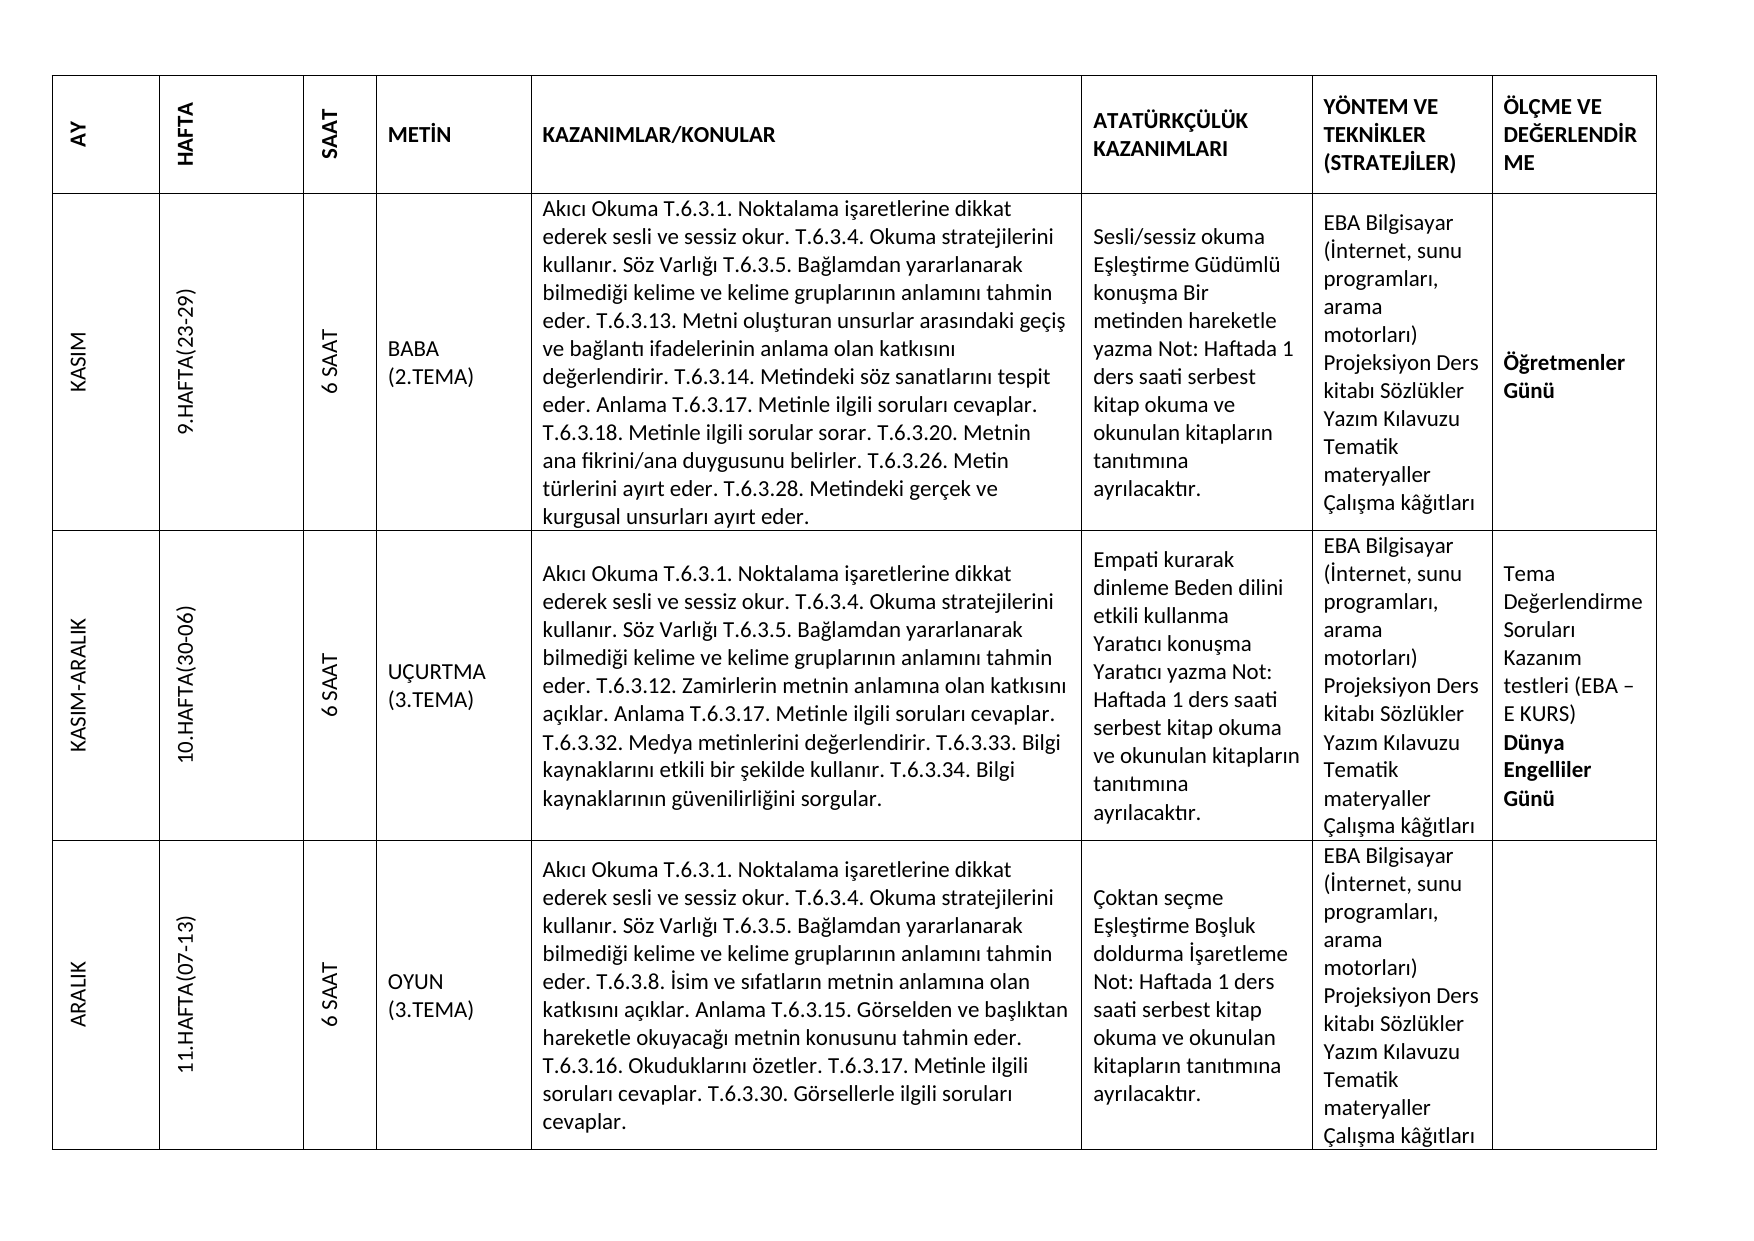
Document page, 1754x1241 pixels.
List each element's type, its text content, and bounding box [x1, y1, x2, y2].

table_header ATATÜRKÇÜLÜK KAZANIMLARI [1082, 76, 1312, 193]
table_header ÖLÇME VE DEĞERLENDİRME [1493, 76, 1656, 193]
table_header YÖNTEM VE TEKNİKLER (STRATEJİLER) [1313, 76, 1492, 193]
table_header SAAT [304, 76, 376, 193]
table_cell [1493, 841, 1656, 1149]
table_cell KASIM [53, 194, 159, 530]
table_cell Sesli/sessiz okuma Eşleştirme Güdümlü konuşma Bir metinden hareketle yazma Not: Haftada 1 ders saati serbest kitap okuma ve okunulan kitapların tanıtımına ayrılacaktır. [1082, 194, 1312, 530]
table_cell 9.HAFTA(23-29) [160, 194, 303, 530]
table_cell 6 SAAT [304, 194, 376, 530]
table_header HAFTA [160, 76, 303, 193]
table_cell Empati kurarak dinleme Beden dilini etkili kullanma Yaratıcı konuşma Yaratıcı yazma Not: Haftada 1 ders saati serbest kitap okuma ve okunulan kitapların tanıtımına ayrılacaktır. [1082, 531, 1312, 840]
table_header METİN [377, 76, 531, 193]
table_header KAZANIMLAR/KONULAR [532, 76, 1081, 193]
table_cell Akıcı Okuma T.6.3.1. Noktalama işaretlerine dikkat ederek sesli ve sessiz okur. T.6.3.4. Okuma stratejilerini kullanır. Söz Varlığı T.6.3.5. Bağlamdan yararlanarak bilmediği kelime ve kelime gruplarının anlamını tahmin eder. T.6.3.13. Metni oluşturan unsurlar arasındaki geçiş ve bağlantı ifadelerinin anlama olan katkısını değerlendirir. T.6.3.14. Metindeki söz sanatlarını tespit eder. Anlama T.6.3.17. Metinle ilgili soruları cevaplar. T.6.3.18. Metinle ilgili sorular sorar. T.6.3.20. Metnin ana fikrini/ana duygusunu belirler. T.6.3.26. Metin türlerini ayırt eder. T.6.3.28. Metindeki gerçek ve kurgusal unsurları ayırt eder. [532, 194, 1081, 530]
table_cell 6 SAAT [304, 531, 376, 840]
table_cell Çoktan seçme Eşleştirme Boşluk doldurma İşaretleme Not: Haftada 1 ders saati serbest kitap okuma ve okunulan kitapların tanıtımına ayrılacaktır. [1082, 841, 1312, 1149]
table_cell ARALIK [53, 841, 159, 1149]
table_cell UÇURTMA (3.TEMA) [377, 531, 531, 840]
table_cell Öğretmenler Günü [1493, 194, 1656, 530]
table_cell 6 SAAT [304, 841, 376, 1149]
table_cell OYUN (3.TEMA) [377, 841, 531, 1149]
table_cell Akıcı Okuma T.6.3.1. Noktalama işaretlerine dikkat ederek sesli ve sessiz okur. T.6.3.4. Okuma stratejilerini kullanır. Söz Varlığı T.6.3.5. Bağlamdan yararlanarak bilmediği kelime ve kelime gruplarının anlamını tahmin eder. T.6.3.12. Zamirlerin metnin anlamına olan katkısını açıklar. Anlama T.6.3.17. Metinle ilgili soruları cevaplar. T.6.3.32. Medya metinlerini değerlendirir. T.6.3.33. Bilgi kaynaklarını etkili bir şekilde kullanır. T.6.3.34. Bilgi kaynaklarının güvenilirliğini sorgular. [532, 531, 1081, 840]
table_header AY [53, 76, 159, 193]
table_cell BABA (2.TEMA) [377, 194, 531, 530]
table_cell 11.HAFTA(07-13) [160, 841, 303, 1149]
table_cell 10.HAFTA(30-06) [160, 531, 303, 840]
table_cell EBA Bilgisayar (İnternet, sunu programları, arama motorları) Projeksiyon Ders kitabı Sözlükler Yazım Kılavuzu Tematik materyaller Çalışma kâğıtları [1313, 194, 1492, 530]
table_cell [1313, 841, 1492, 1149]
table_cell Akıcı Okuma T.6.3.1. Noktalama işaretlerine dikkat ederek sesli ve sessiz okur. T.6.3.4. Okuma stratejilerini kullanır. Söz Varlığı T.6.3.5. Bağlamdan yararlanarak bilmediği kelime ve kelime gruplarının anlamını tahmin eder. T.6.3.8. İsim ve sıfatların metnin anlamına olan katkısını açıklar. Anlama T.6.3.15. Görselden ve başlıktan hareketle okuyacağı metnin konusunu tahmin eder. T.6.3.16. Okuduklarını özetler. T.6.3.17. Metinle ilgili soruları cevaplar. T.6.3.30. Görsellerle ilgili soruları cevaplar. [532, 841, 1081, 1149]
table_cell KASIM-ARALIK [53, 531, 159, 840]
table_cell Tema Değerlendirme Soruları Kazanım testleri (EBA –E KURS) Dünya Engelliler Günü [1493, 531, 1656, 840]
table_cell EBA Bilgisayar (İnternet, sunu programları, arama motorları) Projeksiyon Ders kitabı Sözlükler Yazım Kılavuzu Tematik materyaller Çalışma kâğıtları [1313, 531, 1492, 840]
